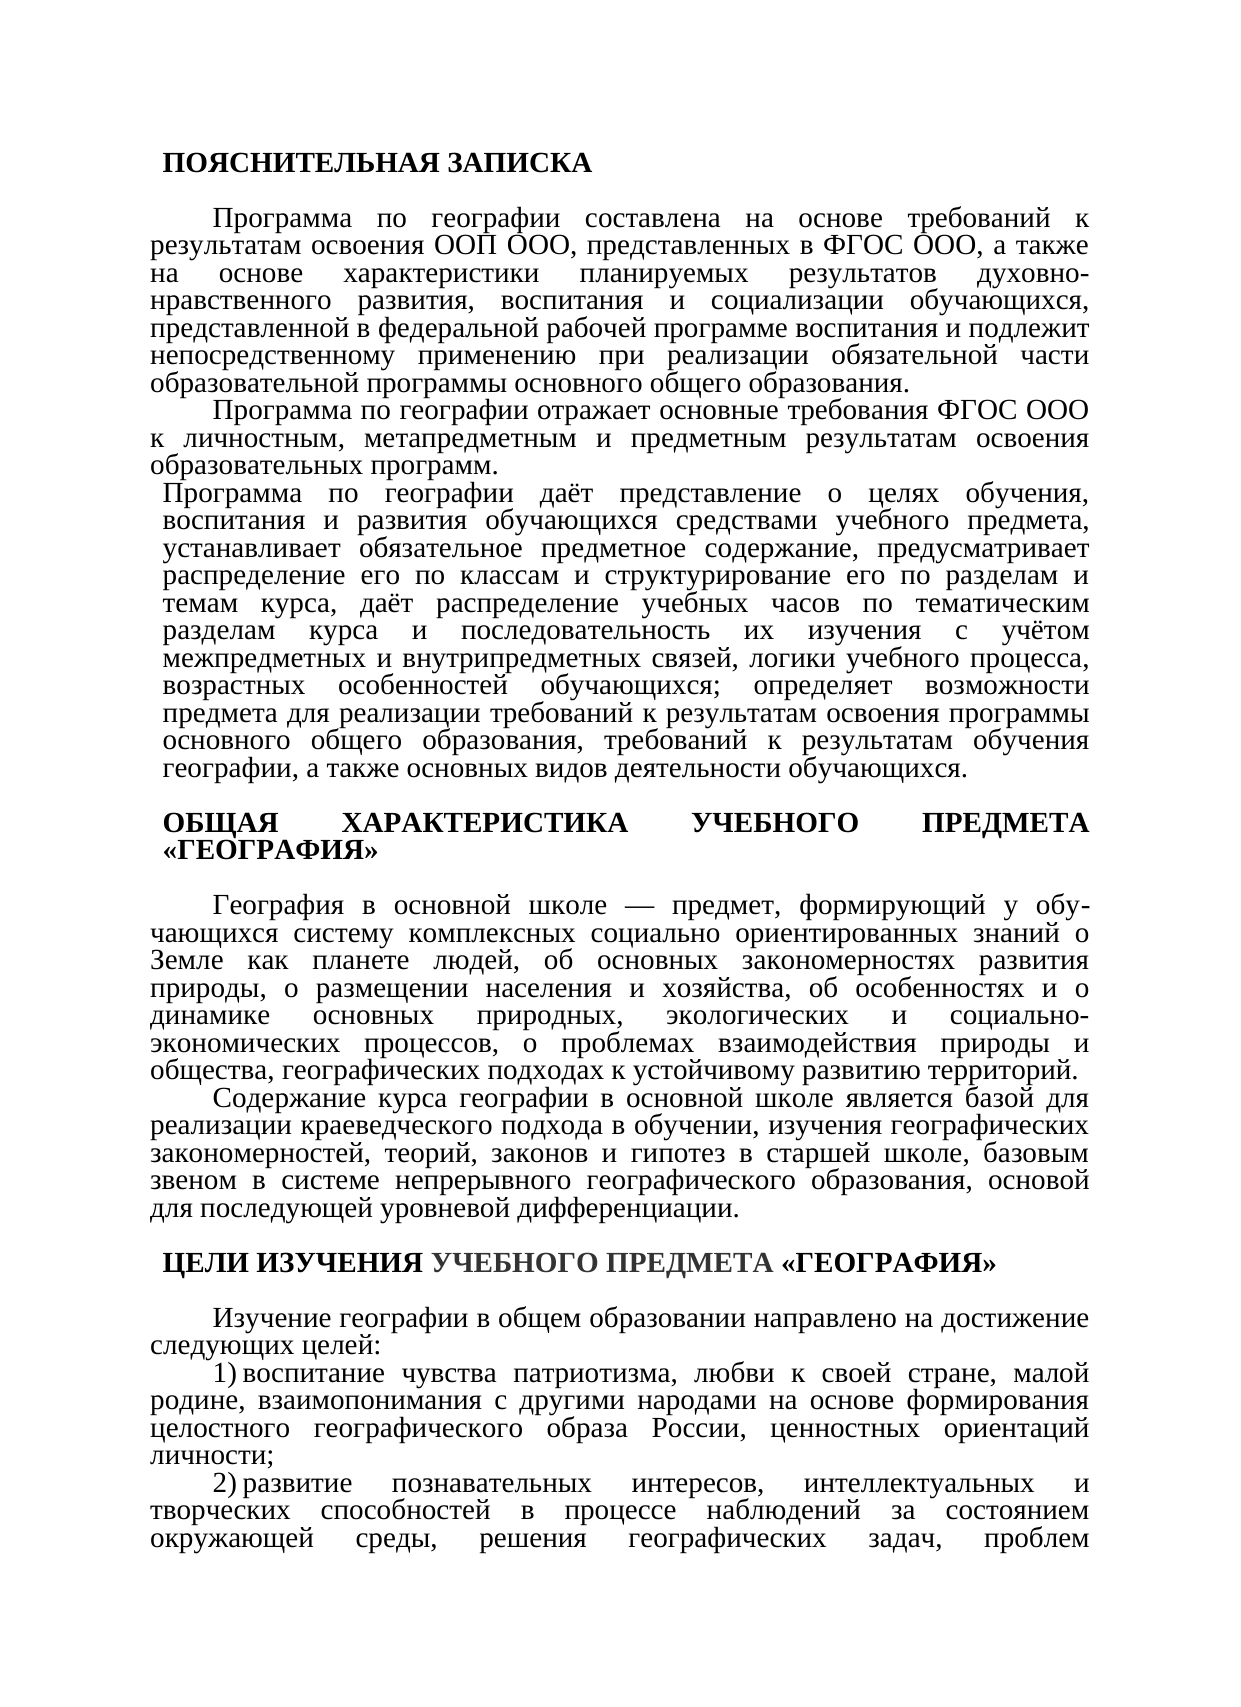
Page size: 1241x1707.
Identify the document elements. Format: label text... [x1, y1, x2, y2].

text 1) воспитание чувства патриотизма, любви к своей стране, малой родине, взаимопонимания с другими народами на основе формирования целостного географического образа России, ценностных ориентаций личности; [150, 1360, 1090, 1470]
text Изучение географии в общем образовании направлено на достижение следующих целей: [150, 1305, 1090, 1360]
text Программа по географии отражает основные требования ФГОС ООО к личностным, метапредметным и предметным результатам освоения образовательных программ. [150, 397, 1090, 480]
text ЦЕЛИ ИЗУЧЕНИЯ УЧЕБНОГО ПРЕДМЕТА «ГЕОГРАФИЯ» [162, 1250, 1090, 1277]
text ОБЩАЯ ХАРАКТЕРИСТИКА УЧЕБНОГО ПРЕДМЕТА «ГЕОГРАФИЯ» [162, 810, 1090, 865]
text Содержание курса географии в основной школе является базой для реализации краеведческого подхода в обучении, изучения географических закономерностей, теорий, законов и гипотез в старшей школе, базовым звеном в системе непрерывного географического образования, основой для последующей уровневой дифференциации. [150, 1085, 1090, 1222]
text Программа по географии составлена на основе требований к результатам освоения ООП ООО, представленных в ФГОС ООО, а также на основе характеристики планируемых результатов духовно-нравственного развития, воспитания и социализации обучающихся, представленной в федеральной рабочей программе воспитания и подлежит непосредственному применению при реализации обязательной части образовательной программы основного общего образования. [150, 205, 1090, 397]
text География в основной школе — предмет, формирующий у обу­чающихся систему комплексных социально ориентированных знаний о Земле как планете людей, об основных закономерностях развития природы, о размещении населения и хозяйства, об особенностях и о динамике основных природных, экологических и социально-экономических процессов, о проблемах взаимодействия природы и общества, географических подходах к устойчивому развитию территорий. [150, 892, 1090, 1085]
text Программа по географии даёт представление о целях обучения, воспитания и развития обучающихся средствами учебного предмета, устанавливает обязательное предметное содержание, предусматривает распределение его по классам и структурирование его по разделам и темам курса, даёт распределение учебных часов по тематическим разделам курса и последовательность их изучения с учётом межпредметных и внутрипредметных связей, логики учебного процесса, возрастных особенностей обучающихся; определяет возможности предмета для реализации требований к результатам освоения программы основного общего образования, требований к результатам обучения географии, а также основных видов деятельности обучающихся. [162, 480, 1090, 782]
text ПОЯСНИТЕЛЬНАЯ ЗАПИСКА [162, 150, 1090, 177]
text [150, 1470, 1090, 1552]
